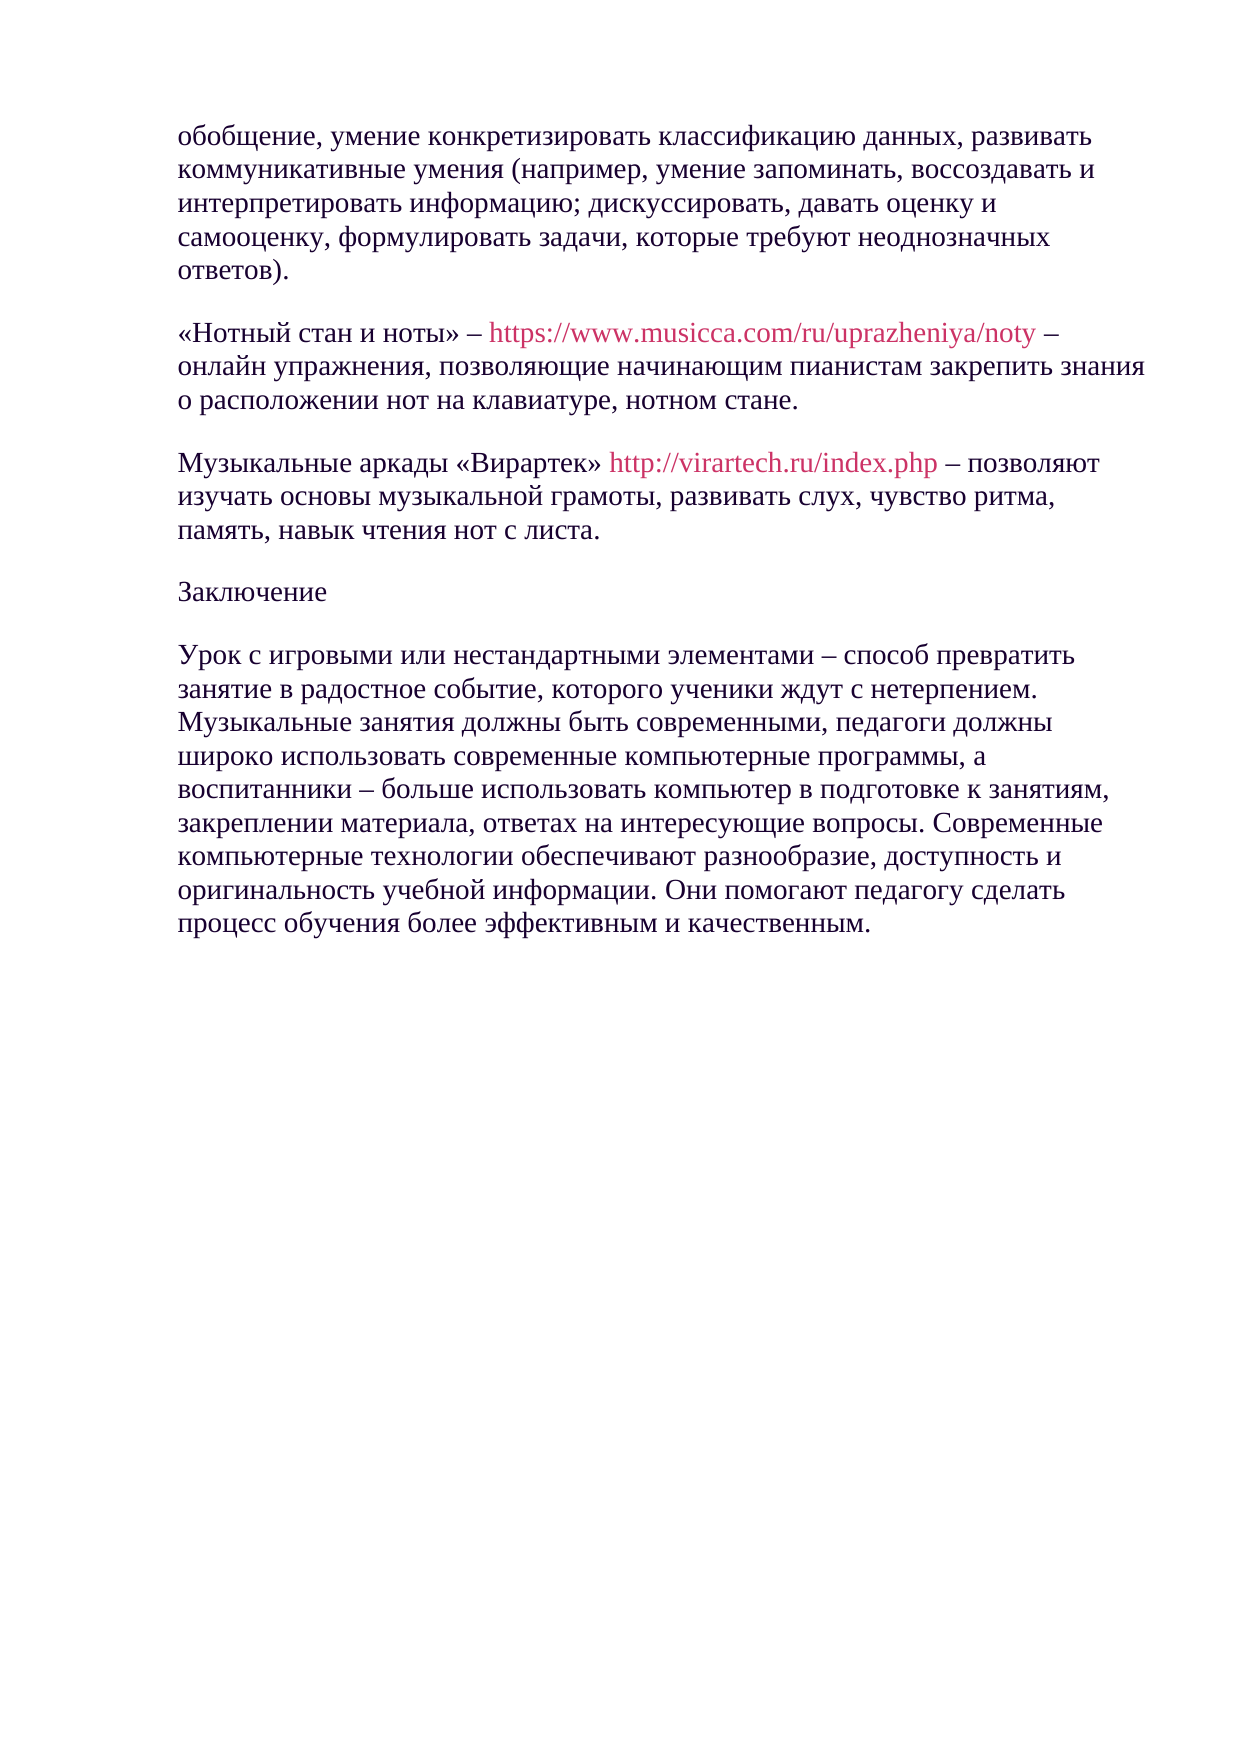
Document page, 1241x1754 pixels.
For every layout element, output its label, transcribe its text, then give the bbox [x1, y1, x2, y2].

text Музыкальные аркады «Вирартек» http://virartech.ru/index.php – позволяют изучать основы музыкальной грамоты, развивать слух, чувство ритма, память, навык чтения нот с листа. [177, 445, 1152, 545]
text Заключение [177, 574, 1152, 608]
text Урок с игровыми или нестандартными элементами – способ превратить занятие в радостное событие, которого ученики ждут с нетерпением. Музыкальные занятия должны быть современными, педагоги должны широко использовать современные компьютерные программы, а воспитанники – больше использовать компьютер в подготовке к занятиям, закреплении материала, ответах на интересующие вопросы. Современные компьютерные технологии обеспечивают разнообразие, доступность и оригинальность учебной информации. Они помогают педагогу сделать процесс обучения более эффективным и качественным. [177, 637, 1152, 939]
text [177, 118, 1152, 286]
text «Нотный стан и ноты» – https://www.musicca.com/ru/uprazheniya/noty – онлайн упражнения, позволяющие начинающим пианистам закрепить знания о расположении нот на клавиатуре, нотном стане. [177, 315, 1152, 416]
